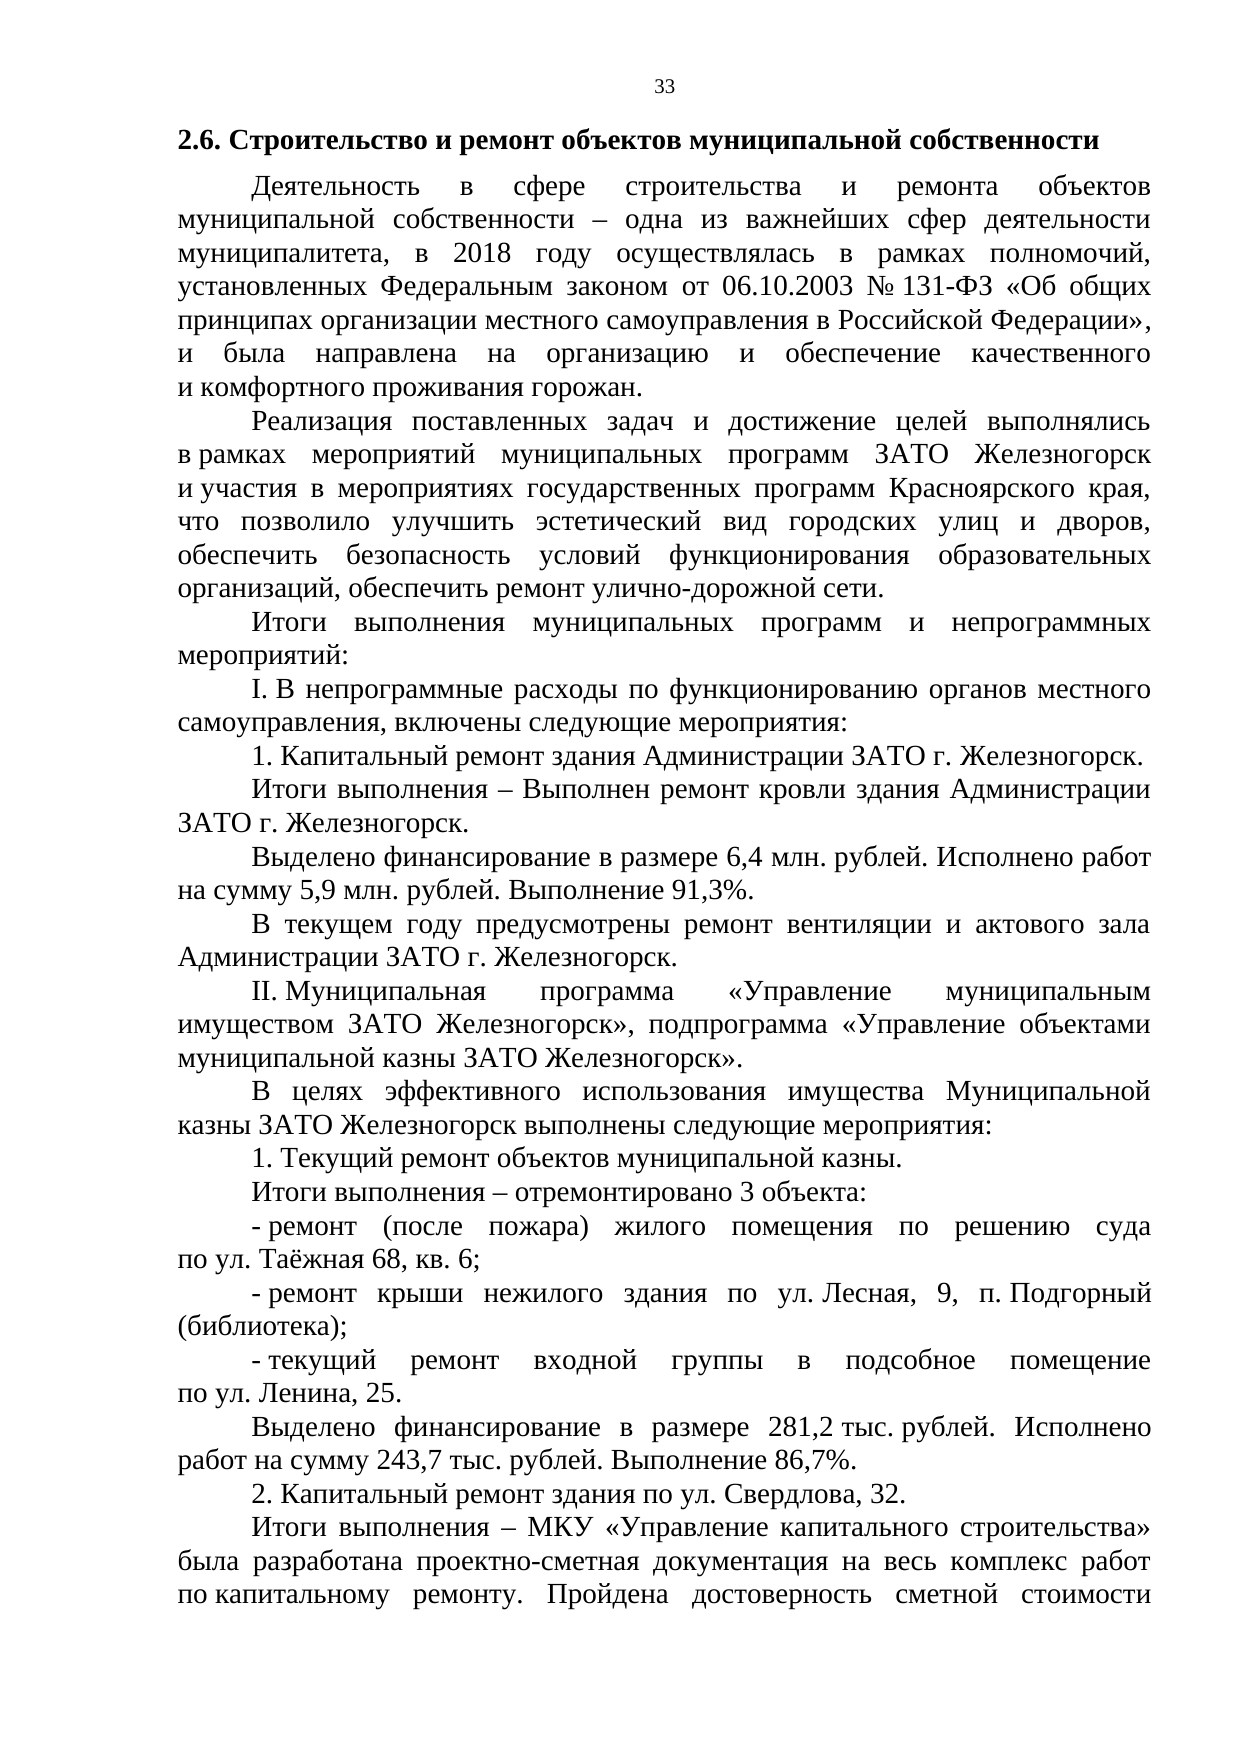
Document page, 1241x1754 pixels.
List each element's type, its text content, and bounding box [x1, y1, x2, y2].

text Деятельность в сфере строительства и ремонта объектов муниципальной собственности – одна из важнейших сфер деятельности муниципалитета, в 2018 году осуществлялась в рамках полномочий, установленных Федеральным законом от 06.10.2003 № 131-ФЗ «Об общих принципах организации местного самоуправления в Российской Федерации», и была направлена на организацию и обеспечение качественного и комфортного проживания горожан. [177, 168, 1152, 403]
text Выделено финансирование в размере 281,2 тыс. рублей. Исполнено работ на сумму 243,7 тыс. рублей. Выполнение 86,7%. [177, 1409, 1152, 1476]
text Выделено финансирование в размере 6,4 млн. рублей. Исполнено работ на сумму 5,9 млн. рублей. Выполнение 91,3%. [177, 839, 1152, 906]
text I. В непрограммные расходы по функционированию органов местного самоуправления, включены следующие мероприятия: [177, 671, 1152, 738]
text 1. Капитальный ремонт здания Администрации ЗАТО г. Железногорск. [177, 738, 1152, 772]
text Итоги выполнения – отремонтировано 3 объекта: [177, 1174, 1152, 1208]
text 2. Капитальный ремонт здания по ул. Свердлова, 32. [177, 1476, 1152, 1509]
text В целях эффективного использования имущества Муниципальной казны ЗАТО Железногорск выполнены следующие мероприятия: [177, 1073, 1152, 1141]
text - ремонт (после пожара) жилого помещения по решению суда по ул. Таёжная 68, кв. 6; [177, 1208, 1152, 1275]
subtitle 2.6. Строительство и ремонт объектов муниципальной собственности [177, 122, 1152, 155]
text Итоги выполнения – Выполнен ремонт кровли здания Администрации ЗАТО г. Железногорск. [177, 772, 1152, 839]
text Итоги выполнения муниципальных программ и непрограммных мероприятий: [177, 604, 1152, 671]
text - текущий ремонт входной группы в подсобное помещение по ул. Ленина, 25. [177, 1342, 1152, 1409]
text Реализация поставленных задач и достижение целей выполнялись в рамках мероприятий муниципальных программ ЗАТО Железногорск и участия в мероприятиях государственных программ Красноярского края, что позволило улучшить эстетический вид городских улиц и дворов, обеспечить безопасность условий функционирования образовательных организаций, обеспечить ремонт улично-дорожной сети. [177, 403, 1152, 604]
text - ремонт крыши нежилого здания по ул. Лесная, 9, п. Подгорный (библиотека); [177, 1275, 1152, 1342]
text II. Муниципальная программа «Управление муниципальным имуществом ЗАТО Железногорск», подпрограмма «Управление объектами муниципальной казны ЗАТО Железногорск». [177, 973, 1152, 1073]
text В текущем году предусмотрены ремонт вентиляции и актового зала Администрации ЗАТО г. Железногорск. [177, 906, 1152, 973]
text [177, 1509, 1152, 1610]
text 1. Текущий ремонт объектов муниципальной казны. [177, 1141, 1152, 1174]
